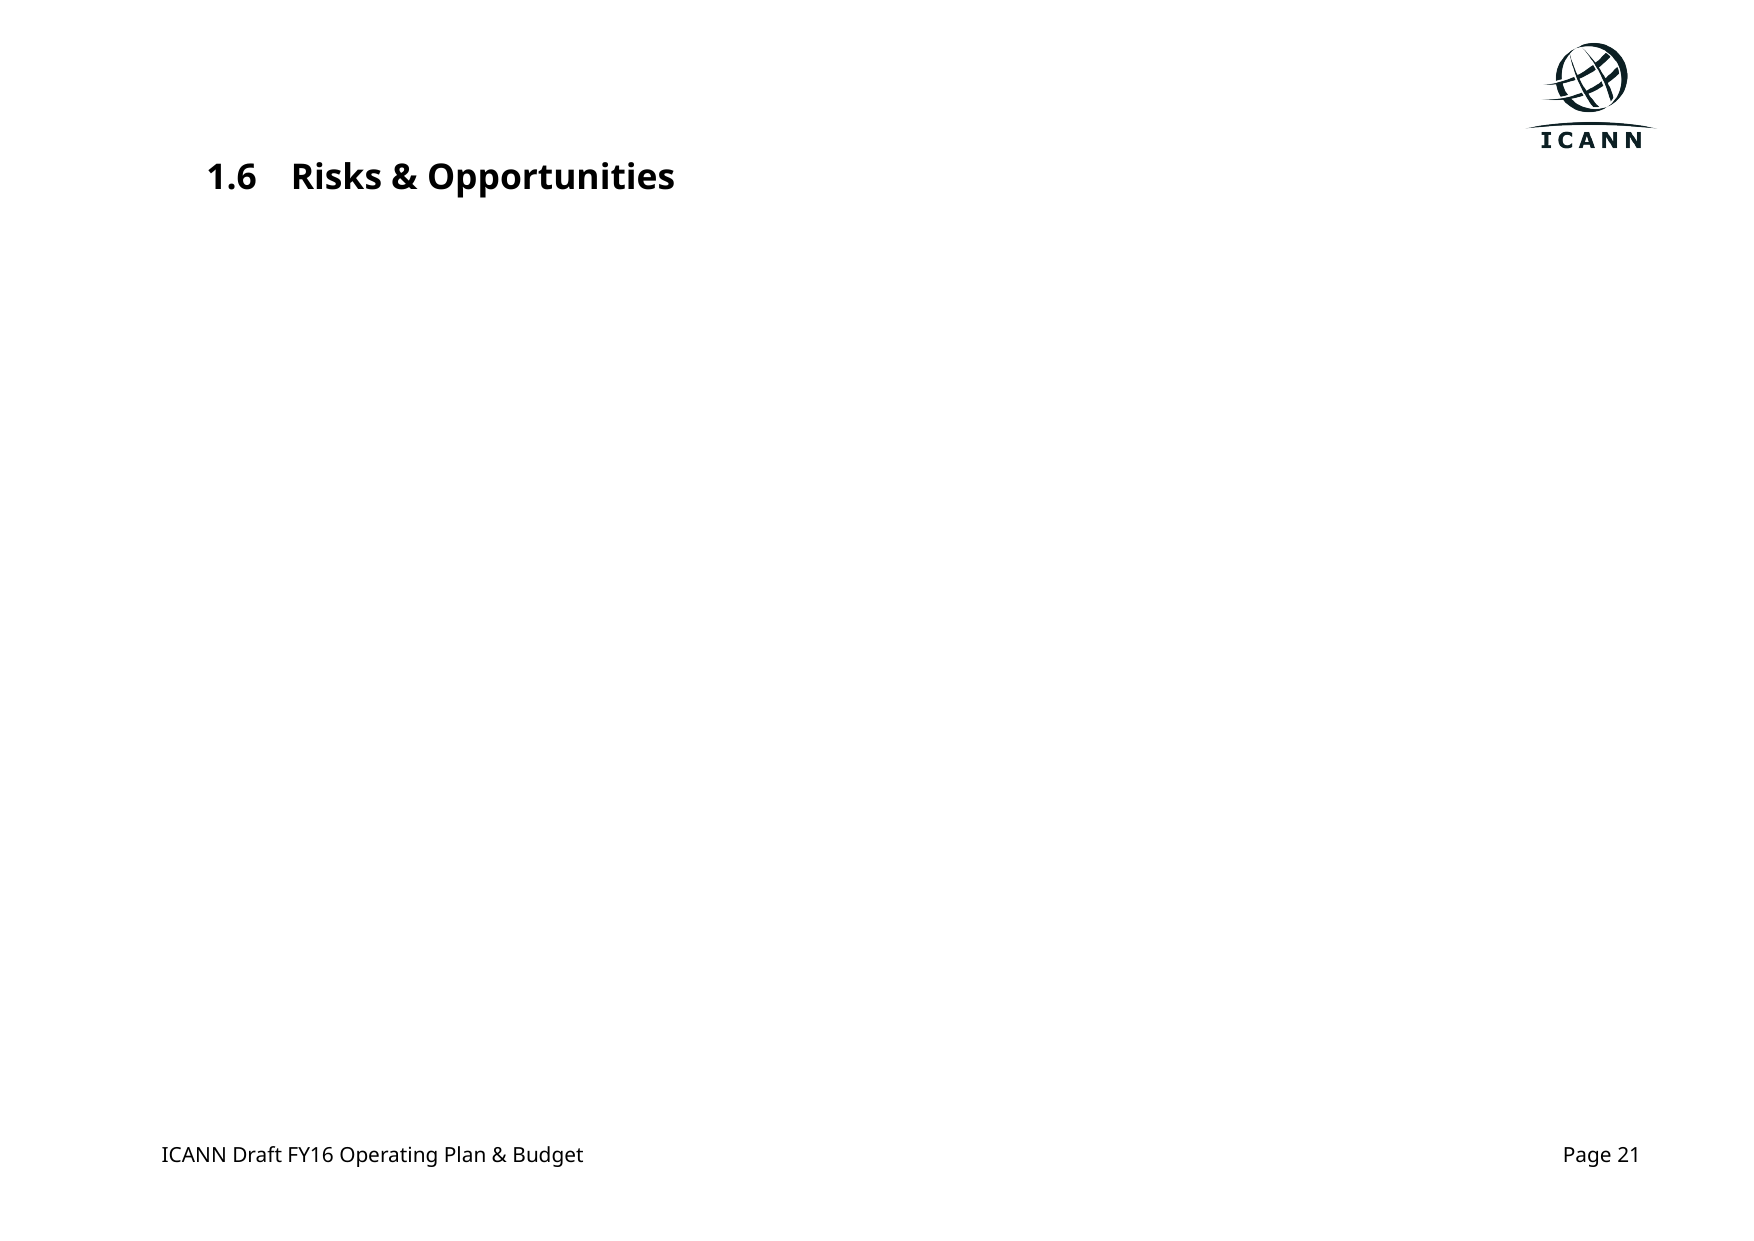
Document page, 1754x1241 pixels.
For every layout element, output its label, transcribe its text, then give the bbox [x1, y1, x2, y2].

picture [1518, 39, 1664, 152]
subtitle Risks & Opportunities [206, 152, 1578, 200]
